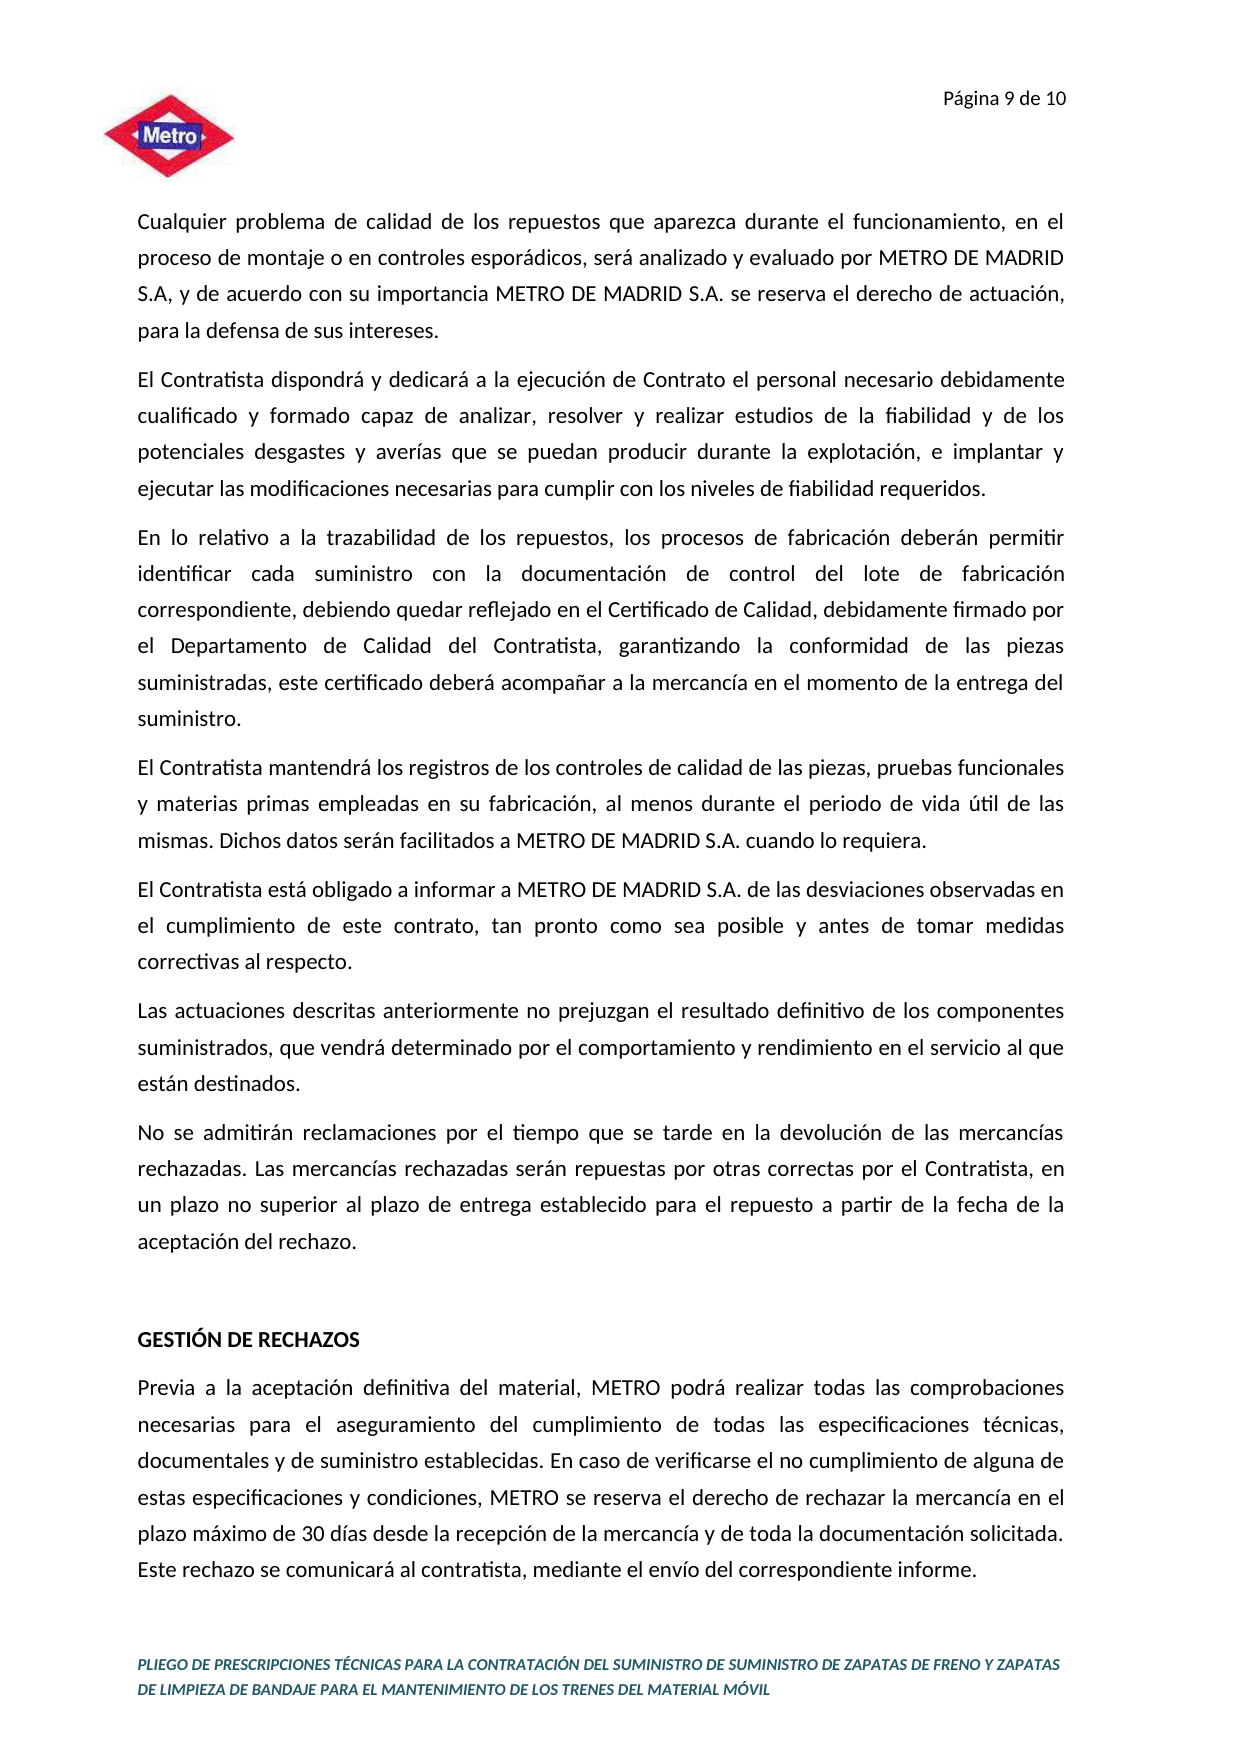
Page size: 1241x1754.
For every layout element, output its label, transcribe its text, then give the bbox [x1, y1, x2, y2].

picture [103, 87, 238, 182]
text No se admitirán reclamaciones por el tiempo que se tarde en la devolución de las mercancías rechazadas. Las mercancías rechazadas serán repuestas por otras correctas por el Contratista, en un plazo no superior al plazo de entrega establecido para el repuesto a partir de la fecha de la aceptación del rechazo. [137, 1118, 1066, 1255]
text GESTIÓN DE RECHAZOS [137, 1325, 1066, 1353]
text El Contratista está obligado a informar a METRO DE MADRID S.A. de las desviaciones observadas en el cumplimiento de este contrato, tan pronto como sea posible y antes de tomar medidas correctivas al respecto. [137, 875, 1066, 976]
text Previa a la aceptación definitiva del material, METRO podrá realizar todas las comprobaciones necesarias para el aseguramiento del cumplimiento de todas las especificaciones técnicas, documentales y de suministro establecidas. En caso de verificarse el no cumplimiento de alguna de estas especificaciones y condiciones, METRO se reserva el derecho de rechazar la mercancía en el plazo máximo de 30 días desde la recepción de la mercancía y de toda la documentación solicitada. Este rechazo se comunicará al contratista, mediante el envío del correspondiente informe. [137, 1373, 1066, 1583]
text En lo relativo a la trazabilidad de los repuestos, los procesos de fabricación deberán permitir identificar cada suministro con la documentación de control del lote de fabricación correspondiente, debiendo quedar reflejado en el Certificado de Calidad, debidamente firmado por el Departamento de Calidad del Contratista, garantizando la conformidad de las piezas suministradas, este certificado deberá acompañar a la mercancía en el momento de la entrega del suministro. [137, 523, 1066, 732]
text Las actuaciones descritas anteriormente no prejuzgan el resultado definitivo de los componentes suministrados, que vendrá determinado por el comportamiento y rendimiento en el servicio al que están destinados. [137, 996, 1066, 1097]
text El Contratista dispondrá y dedicará a la ejecución de Contrato el personal necesario debidamente cualificado y formado capaz de analizar, resolver y realizar estudios de la fiabilidad y de los potenciales desgastes y averías que se puedan producir durante la explotación, e implantar y ejecutar las modificaciones necesarias para cumplir con los niveles de fiabilidad requeridos. [137, 365, 1066, 502]
text El Contratista mantendrá los registros de los controles de calidad de las piezas, pruebas funcionales y materias primas empleadas en su fabricación, al menos durante el periodo de vida útil de las mismas. Dichos datos serán facilitados a METRO DE MADRID S.A. cuando lo requiera. [137, 753, 1066, 854]
text Cualquier problema de calidad de los repuestos que aparezca durante el funcionamiento, en el proceso de montaje o en controles esporádicos, será analizado y evaluado por METRO DE MADRID S.A, y de acuerdo con su importancia METRO DE MADRID S.A. se reserva el derecho de actuación, para la defensa de sus intereses. [137, 207, 1066, 344]
